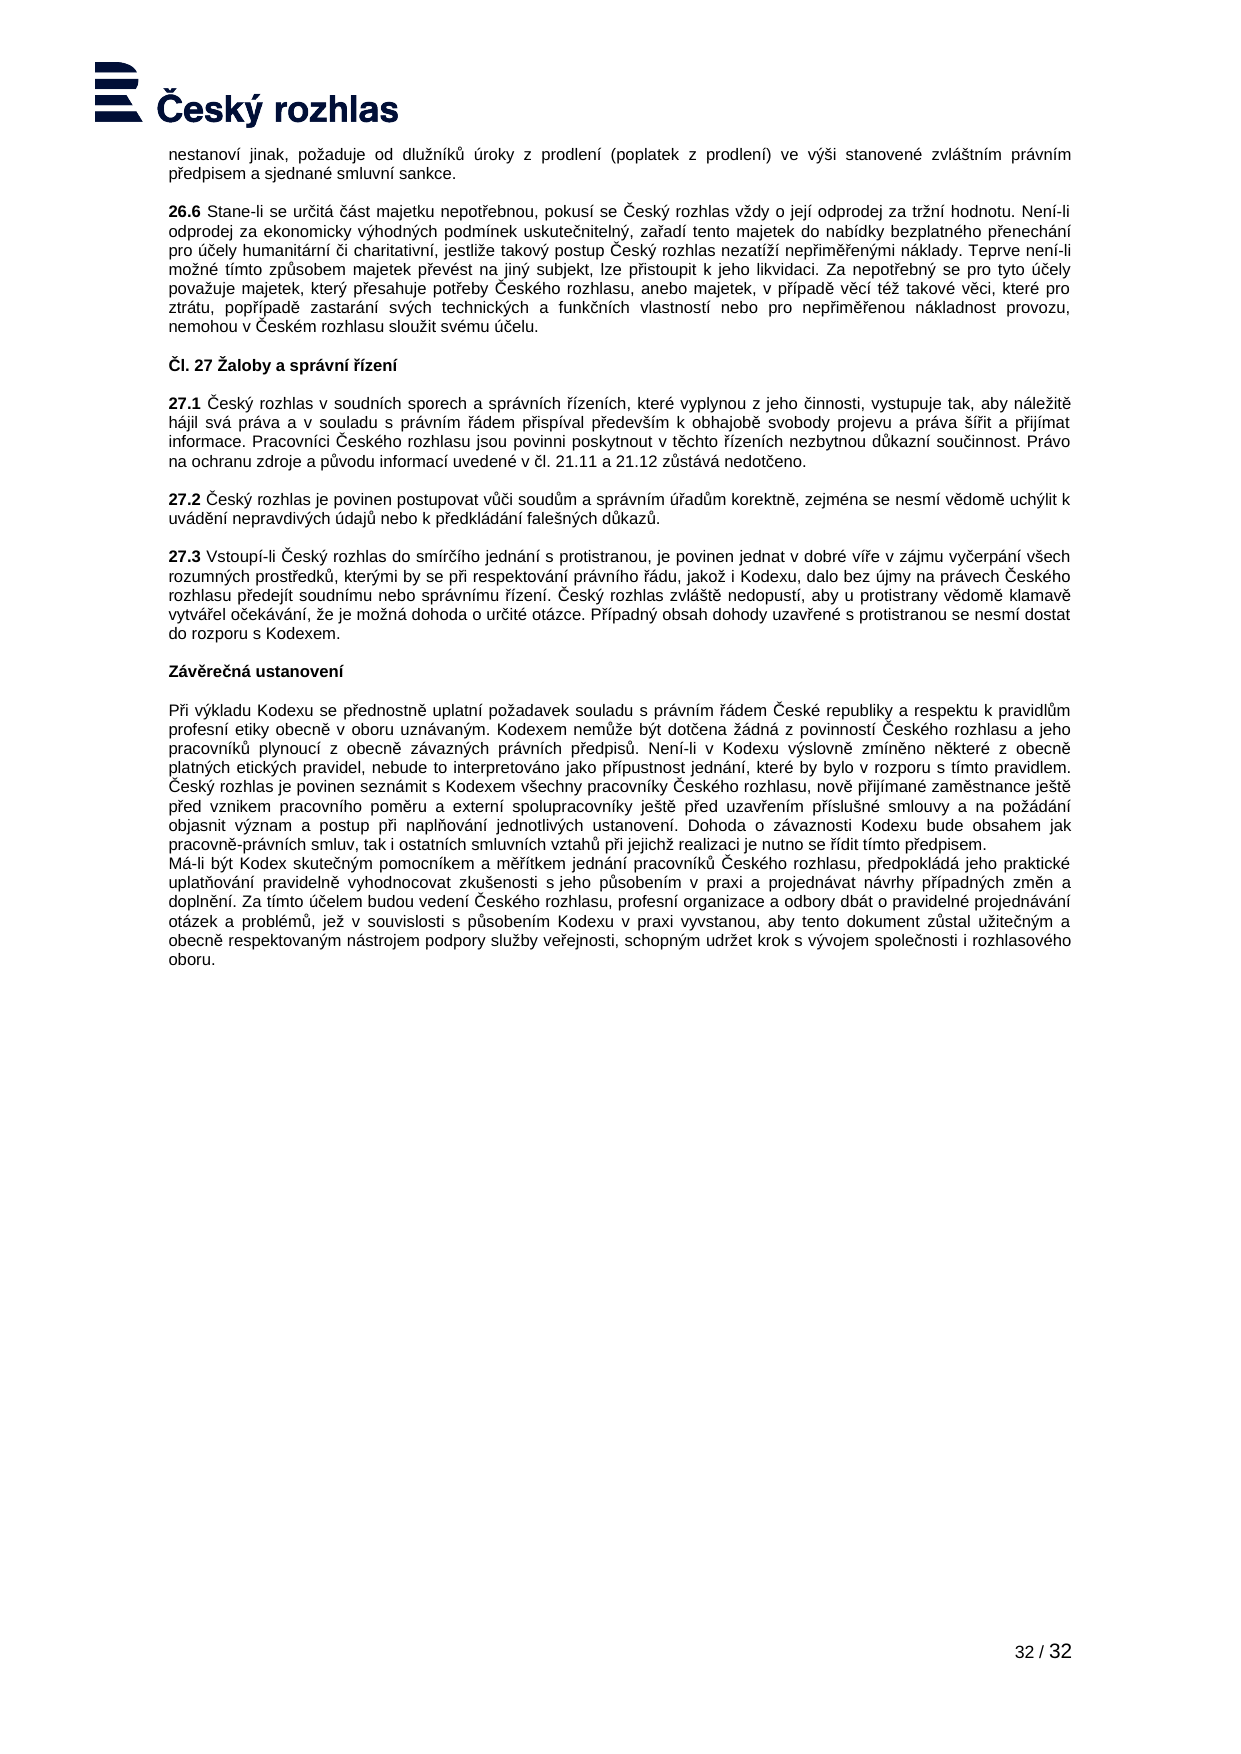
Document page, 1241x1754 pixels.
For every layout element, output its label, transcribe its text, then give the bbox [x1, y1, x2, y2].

picture [95, 62, 398, 128]
text Závěrečná ustanovení [168, 662, 1072, 681]
text Má-li být Kodex skutečným pomocníkem a měřítkem jednání pracovníků Českého rozhlasu, předpokládá jeho praktické uplatňování pravidelně vyhodnocovat zkušenosti s jeho působením v praxi a projednávat návrhy případných změn a doplnění. Za tímto účelem budou vedení Českého rozhlasu, profesní organizace a odbory dbát o pravidelné projednávání otázek a problémů, jež v souvislosti s působením Kodexu v praxi vyvstanou, aby tento dokument zůstal užitečným a obecně respektovaným nástrojem podpory služby veřejnosti, schopným udržet krok s vývojem společnosti i rozhlasového oboru. [168, 854, 1072, 969]
text Čl. 27 Žaloby a správní řízení [168, 356, 1072, 375]
text 27.3 Vstoupí-li Český rozhlas do smírčího jednání s protistranou, je povinen jednat v dobré víře v zájmu vyčerpání všech rozumných prostředků, kterými by se při respektování právního řádu, jakož i Kodexu, dalo bez újmy na právech Českého rozhlasu předejít soudnímu nebo správnímu řízení. Český rozhlas zvláště nedopustí, aby u protistrany vědomě klamavě vytvářel očekávání, že je možná dohoda o určité otázce. Případný obsah dohody uzavřené s protistranou se nesmí dostat do rozporu s Kodexem. [168, 547, 1072, 643]
text 27.1 Český rozhlas v soudních sporech a správních řízeních, které vyplynou z jeho činnosti, vystupuje tak, aby náležitě hájil svá práva a v souladu s právním řádem přispíval především k obhajobě svobody projevu a práva šířit a přijímat informace. Pracovníci Českého rozhlasu jsou povinni poskytnout v těchto řízeních nezbytnou důkazní součinnost. Právo na ochranu zdroje a původu informací uvedené v čl. 21.11 a 21.12 zůstává nedotčeno. [168, 394, 1072, 471]
text 27.2 Český rozhlas je povinen postupovat vůči soudům a správním úřadům korektně, zejména se nesmí vědomě uchýlit k uvádění nepravdivých údajů nebo k předkládání falešných důkazů. [168, 490, 1072, 528]
text Při výkladu Kodexu se přednostně uplatní požadavek souladu s právním řádem České republiky a respektu k pravidlům profesní etiky obecně v oboru uznávaným. Kodexem nemůže být dotčena žádná z povinností Českého rozhlasu a jeho pracovníků plynoucí z obecně závazných právních předpisů. Není-li v Kodexu výslovně zmíněno některé z obecně platných etických pravidel, nebude to interpretováno jako přípustnost jednání, které by bylo v rozporu s tímto pravidlem. Český rozhlas je povinen seznámit s Kodexem všechny pracovníky Českého rozhlasu, nově přijímané zaměstnance ještě před vznikem pracovního poměru a externí spolupracovníky ještě před uzavřením příslušné smlouvy a na požádání objasnit význam a postup při naplňování jednotlivých ustanovení. Dohoda o závaznosti Kodexu bude obsahem jak pracovně-právních smluv, tak i ostatních smluvních vztahů při jejichž realizaci je nutno se řídit tímto předpisem. [168, 701, 1072, 854]
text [168, 145, 1072, 183]
text 26.6 Stane-li se určitá část majetku nepotřebnou, pokusí se Český rozhlas vždy o její odprodej za tržní hodnotu. Není-li odprodej za ekonomicky výhodných podmínek uskutečnitelný, zařadí tento majetek do nabídky bezplatného přenechání pro účely humanitární či charitativní, jestliže takový postup Český rozhlas nezatíží nepřiměřenými náklady. Teprve není-li možné tímto způsobem majetek převést na jiný subjekt, lze přistoupit k jeho likvidaci. Za nepotřebný se pro tyto účely považuje majetek, který přesahuje potřeby Českého rozhlasu, anebo majetek, v případě věcí též takové věci, které pro ztrátu, popřípadě zastarání svých technických a funkčních vlastností nebo pro nepřiměřenou nákladnost provozu, nemohou v Českém rozhlasu sloužit svému účelu. [168, 202, 1072, 336]
